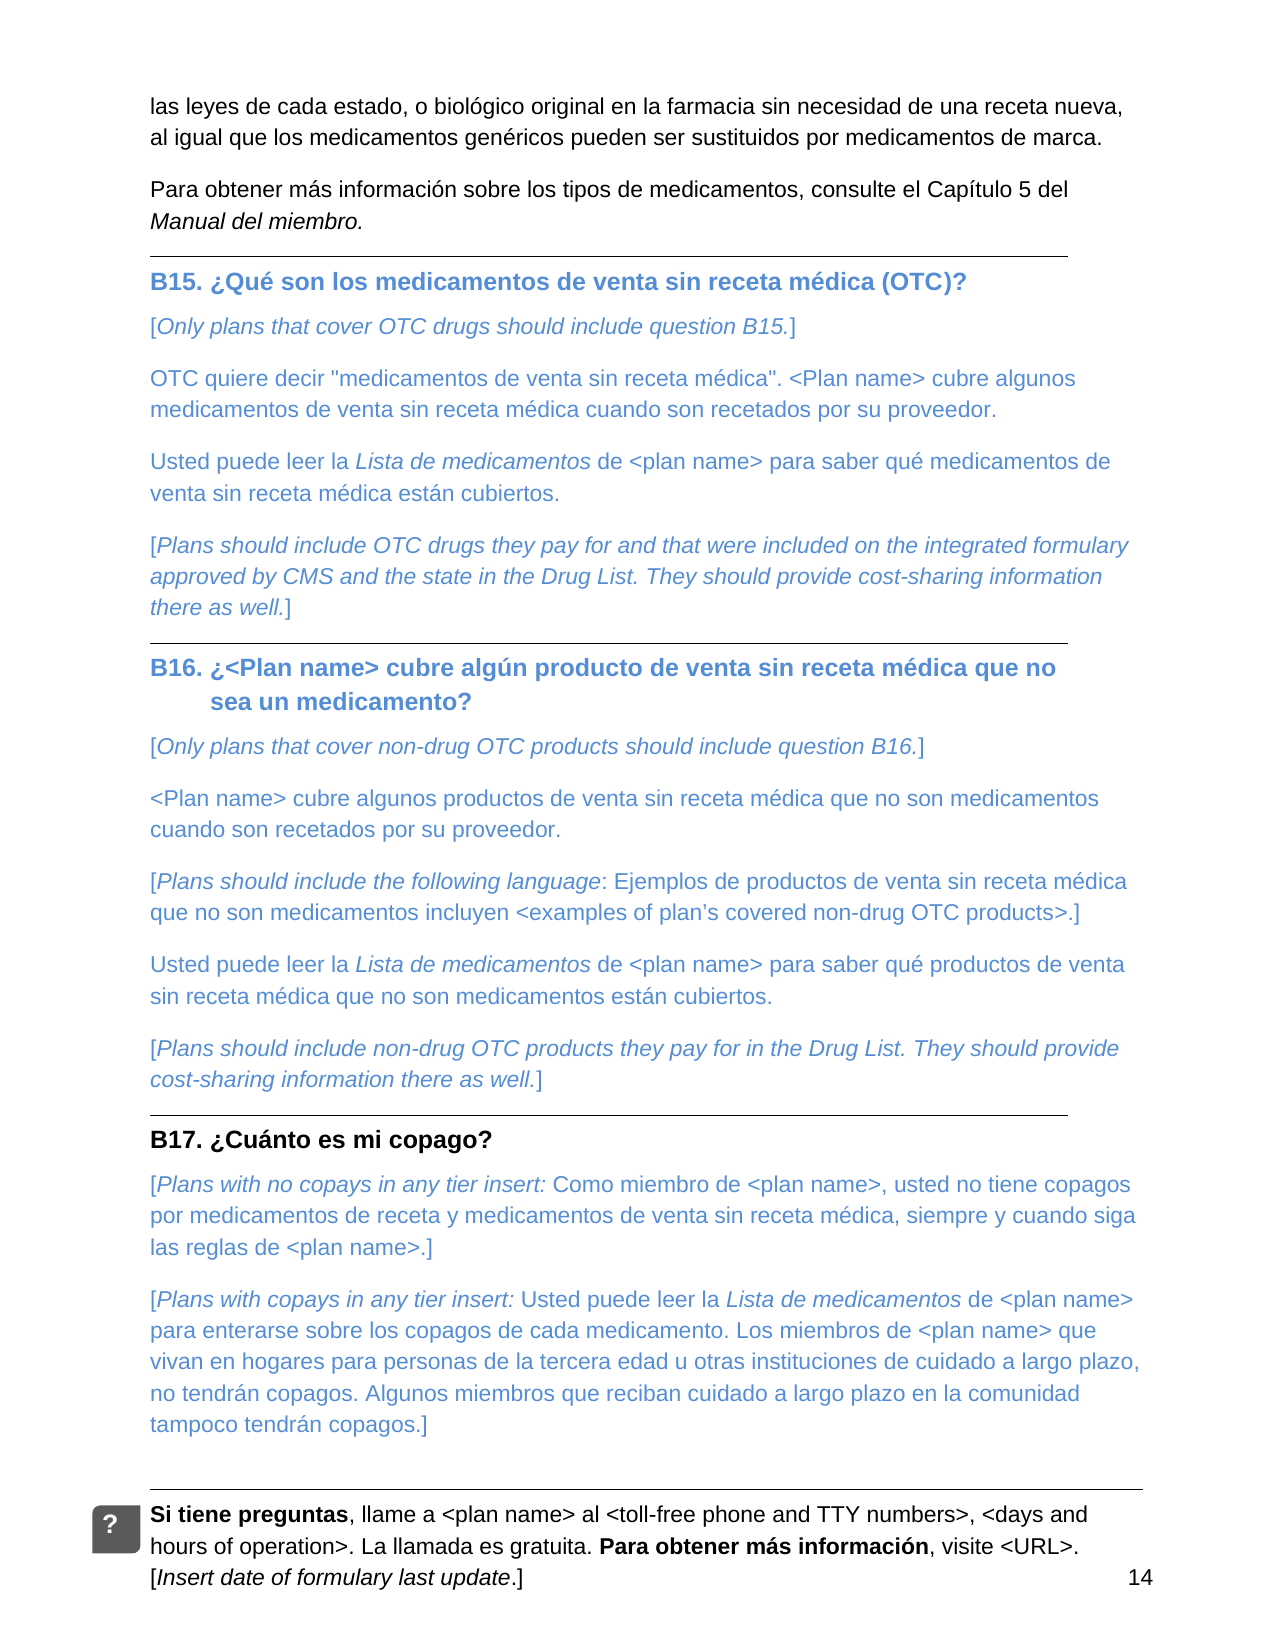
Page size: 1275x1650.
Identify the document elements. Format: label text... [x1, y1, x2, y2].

text Usted puede leer la Lista de medicamentos de <plan name> para saber qué productos de venta sin receta médica que no son medicamentos están cubiertos. [150, 948, 1143, 1010]
text OTC quiere decir "medicamentos de venta sin receta médica". <Plan name> cubre algunos medicamentos de venta sin receta médica cuando son recetados por su proveedor. [150, 361, 1143, 424]
text [Plans with copays in any tier insert: Usted puede leer la Lista de medicamentos de <plan name> para enterarse sobre los copagos de cada medicamento. Los miembros de <plan name> que vivan en hogares para personas de la tercera edad u otras instituciones de cuidado a largo plazo, no tendrán copagos. Algunos miembros que reciban cuidado a largo plazo en la comunidad tampoco tendrán copagos.] [150, 1282, 1143, 1438]
text [Only plans that cover non-drug OTC products should include question B16.] [150, 729, 1143, 760]
subtitle B15. ¿Qué son los medicamentos de venta sin receta médica (OTC)? [150, 257, 1068, 297]
text <Plan name> cubre algunos productos de venta sin receta médica que no son medicamentos cuando son recetados por su proveedor. [150, 781, 1143, 844]
subtitle B17. ¿Cuánto es mi copago? [150, 1116, 1068, 1155]
text [Only plans that cover OTC drugs should include question B15.] [150, 309, 1143, 341]
text [Plans with no copays in any tier insert: Como miembro de <plan name>, usted no tiene copagos por medicamentos de receta y medicamentos de venta sin receta médica, siempre y cuando siga las reglas de <plan name>.] [150, 1168, 1143, 1261]
text Para obtener más información sobre los tipos de medicamentos, consulte el Capítulo 5 del Manual del miembro. [150, 173, 1143, 235]
text Usted puede leer la Lista de medicamentos de <plan name> para saber qué medicamentos de venta sin receta médica están cubiertos. [150, 445, 1143, 507]
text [150, 89, 1143, 152]
subtitle B16. ¿<Plan name> cubre algún producto de venta sin receta médica que no sea un medicamento? [150, 644, 1068, 717]
text [Plans should include the following language: Ejemplos de productos de venta sin receta médica que no son medicamentos incluyen <examples of plan’s covered non-drug OTC products>.] [150, 864, 1143, 927]
text [Plans should include non-drug OTC products they pay for in the Drug List. They should provide cost-sharing information there as well.] [150, 1031, 1143, 1094]
text [Plans should include OTC drugs they pay for and that were included on the integrated formulary approved by CMS and the state in the Drug List. They should provide cost-sharing information there as well.] [150, 528, 1143, 622]
